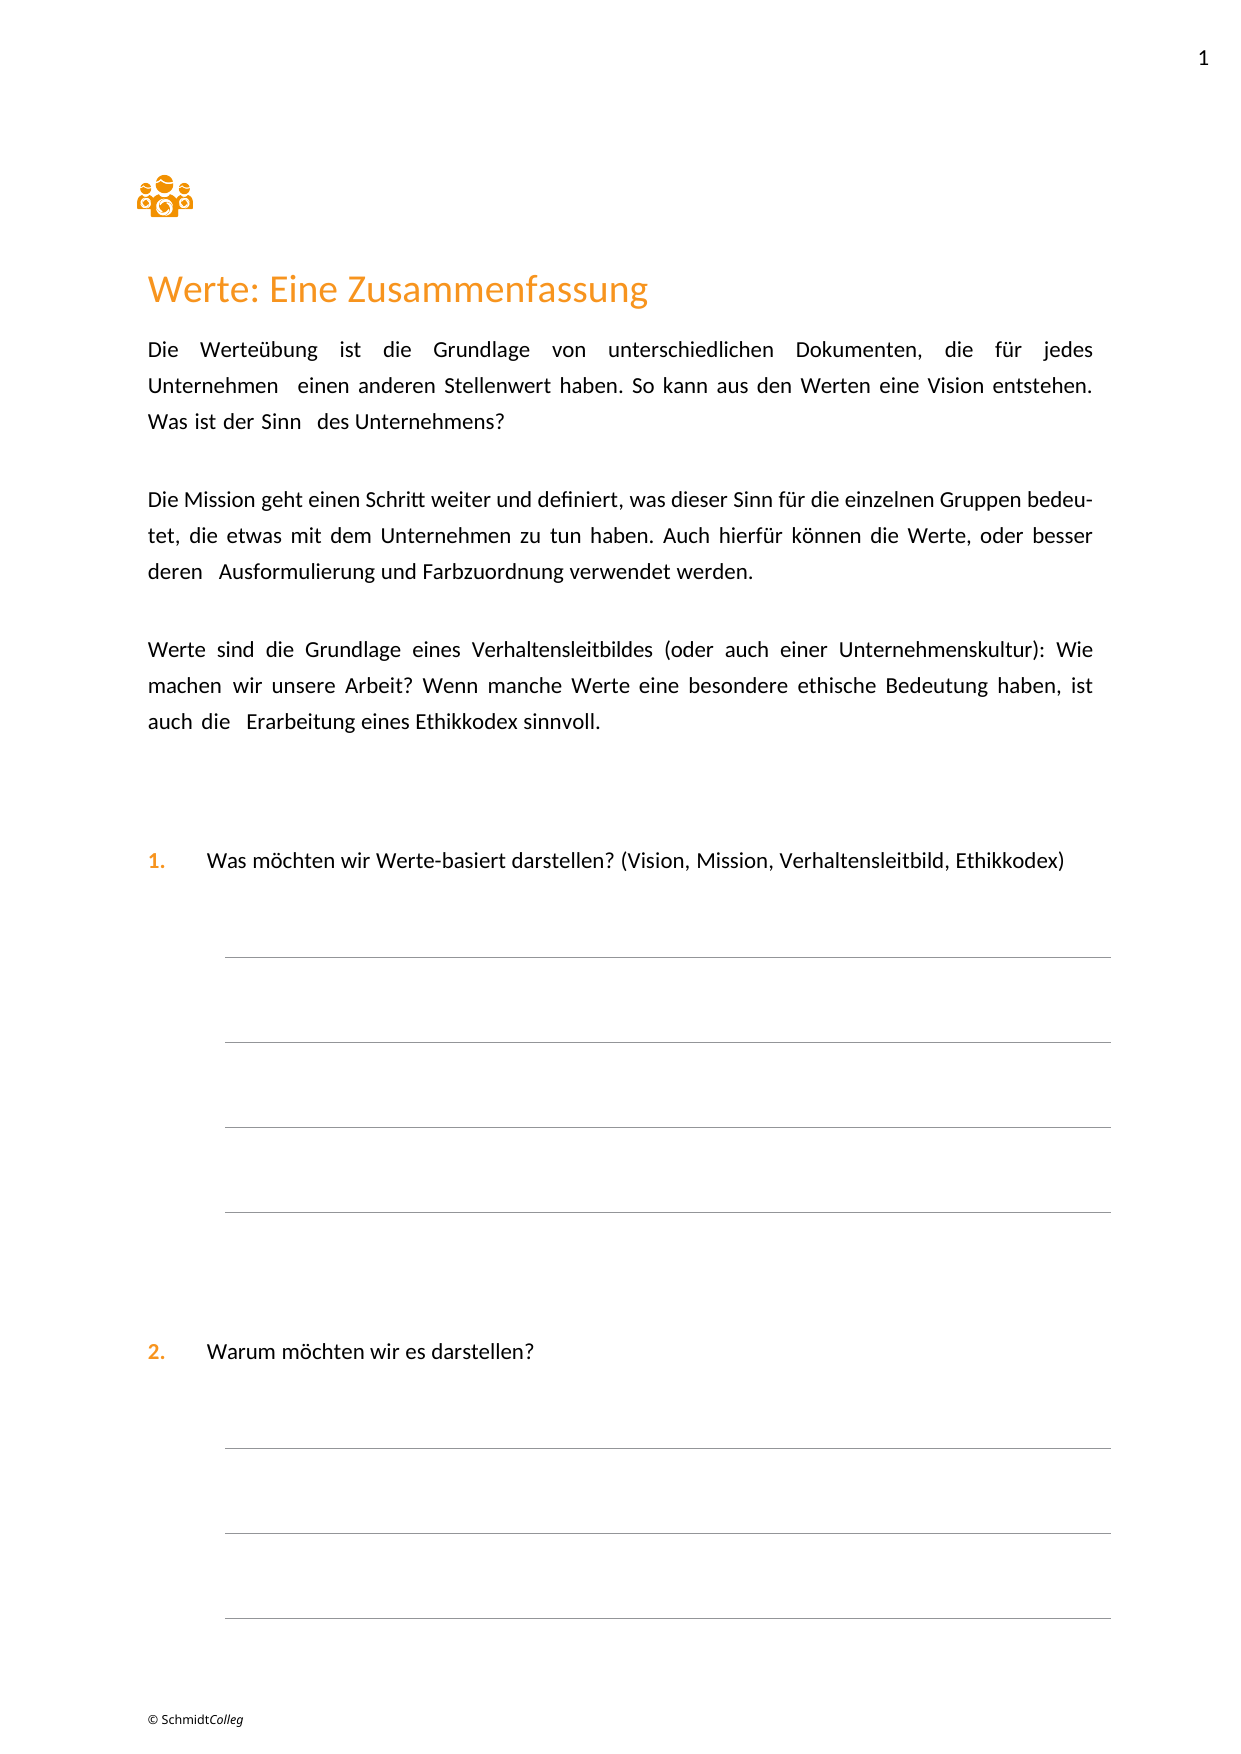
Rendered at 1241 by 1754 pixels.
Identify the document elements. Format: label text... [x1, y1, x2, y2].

list Warum möchten wir es darstellen? [148, 1337, 1209, 1365]
picture [135, 166, 195, 226]
text Die Mission geht einen Schritt weiter und definiert, was dieser Sinn für die einzelnen Gruppen bedeu- tet, die etwas mit dem Unternehmen zu tun haben. Auch hierfür können die Werte, oder besser deren Ausformulierung und Farbzuordnung verwendet werden. [148, 485, 1093, 585]
list Was möchten wir Werte-basiert darstellen? (Vision, Mission, Verhaltensleitbild, Ethikkodex) [148, 846, 1209, 874]
text Die Werteübung ist die Grundlage von unterschiedlichen Dokumenten, die für jedes Unternehmen einen anderen Stellenwert haben. So kann aus den Werten eine Vision entstehen. Was ist der Sinn des Unternehmens? [148, 335, 1093, 435]
text Werte: Eine Zusammenfassung [148, 264, 1209, 312]
text Werte sind die Grundlage eines Verhaltensleitbildes (oder auch einer Unternehmenskultur): Wie machen wir unsere Arbeit? Wenn manche Werte eine besondere ethische Bedeutung haben, ist auch die Erarbeitung eines Ethikkodex sinnvoll. [148, 635, 1093, 735]
